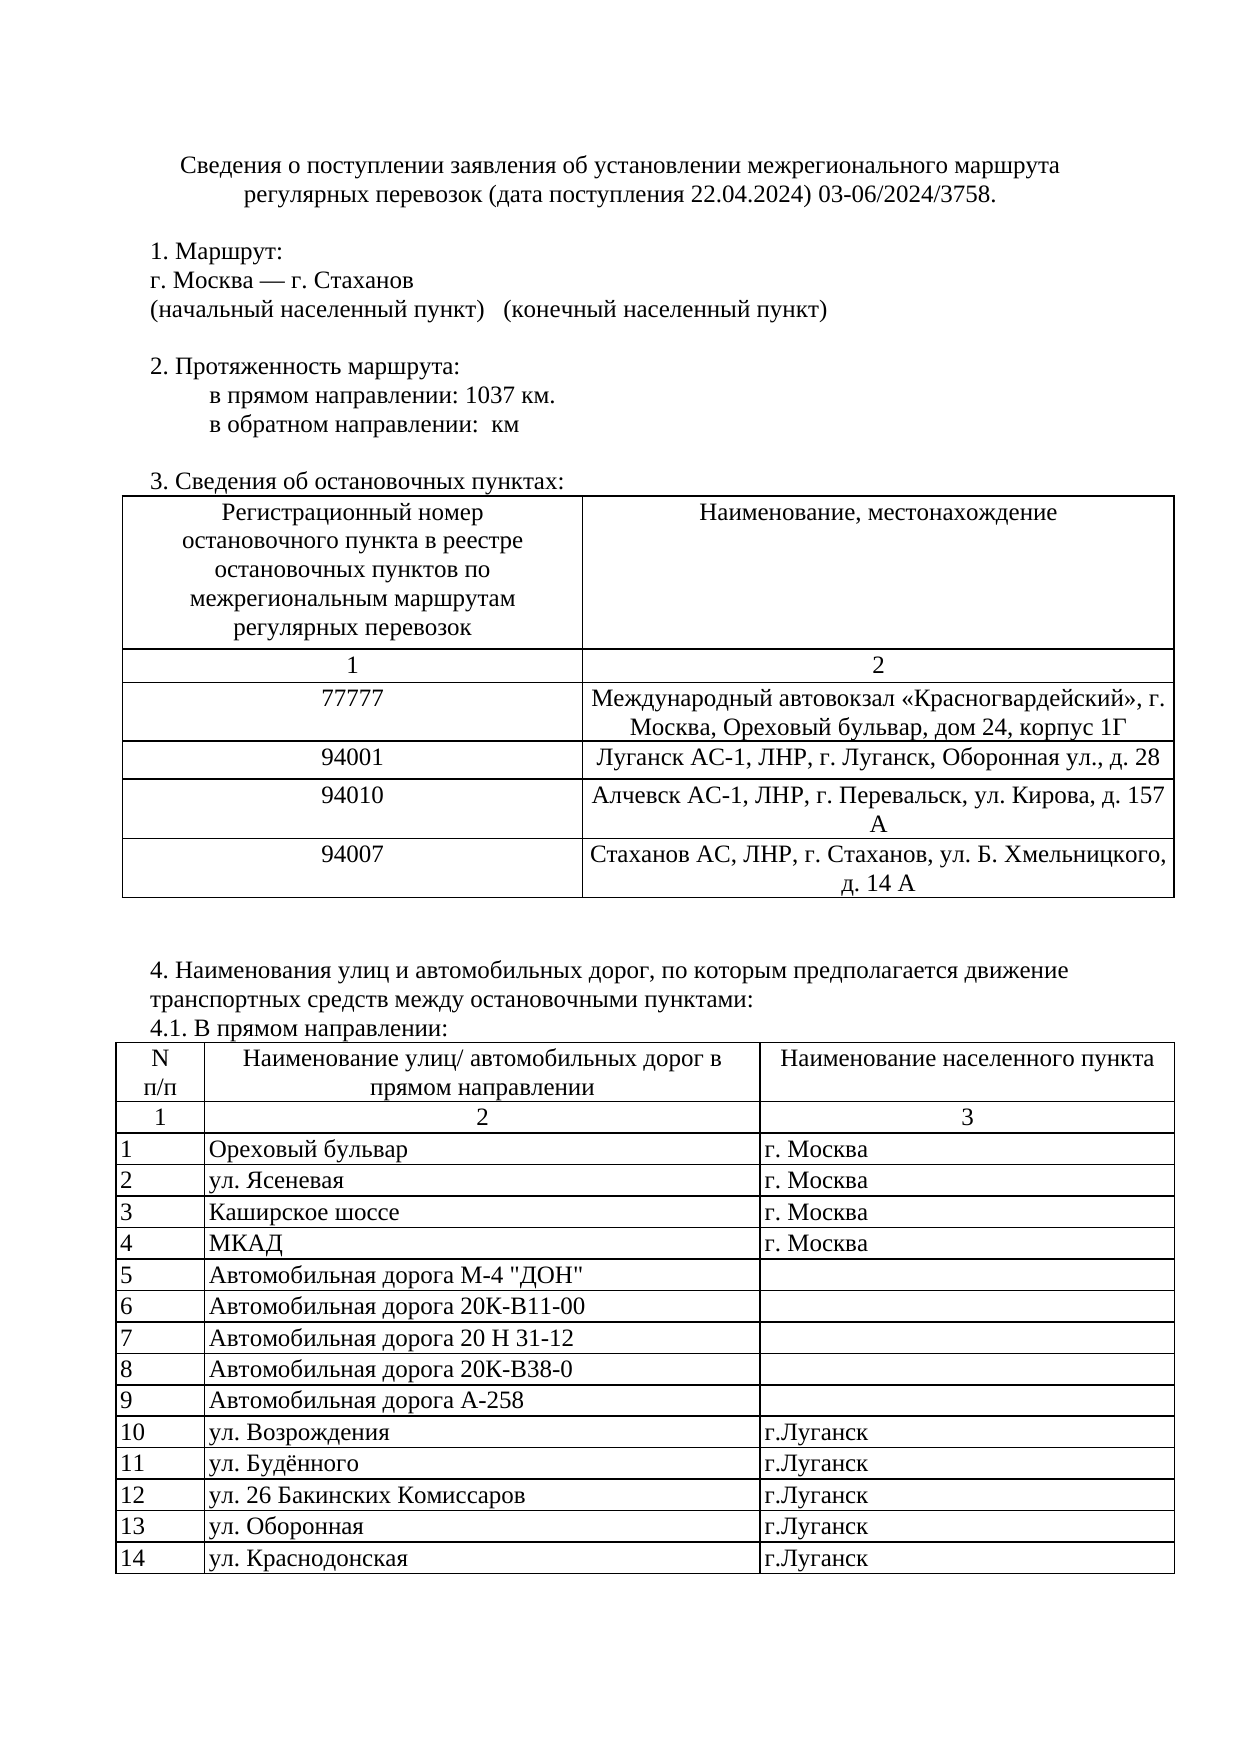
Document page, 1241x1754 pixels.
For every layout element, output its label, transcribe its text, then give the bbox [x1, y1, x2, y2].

table_cell 1 [123, 650, 582, 681]
table_cell г.Луганск [761, 1448, 1174, 1478]
table_cell [761, 1354, 1174, 1384]
table_cell Автомобильная дорога 20 Н 31-12 [205, 1323, 759, 1352]
table_cell 8 [117, 1354, 204, 1384]
table_cell 6 [117, 1291, 204, 1321]
table_cell 3 [761, 1102, 1174, 1132]
table_cell [761, 1386, 1174, 1415]
table_cell [761, 1260, 1174, 1289]
table_cell 1 [117, 1102, 204, 1132]
table_header Наименование улиц/ автомобильных дорог в прямом направлении [205, 1043, 759, 1101]
table_cell 3 [117, 1197, 204, 1227]
table_header N п/п [117, 1043, 204, 1101]
text Сведения о поступлении заявления об установлении межрегионального маршрута регулярных перевозок (дата поступления 22.04.2024) 03-06/2024/3758. [150, 150, 1090, 207]
table_cell Стаханов АС, ЛНР, г. Стаханов, ул. Б. Хмельницкого, д. 14 А [583, 839, 1173, 896]
table_cell 2 [583, 650, 1173, 681]
table_cell ул. Возрождения [205, 1417, 759, 1447]
table_cell 94007 [123, 839, 582, 896]
table_cell г.Луганск [761, 1543, 1174, 1573]
table_cell Автомобильная дорога 20К-В38-0 [205, 1354, 759, 1384]
text (начальный населенный пункт) (конечный населенный пункт) [150, 294, 1090, 322]
table_cell 2 [205, 1102, 759, 1132]
text г. Москва — г. Стаханов [150, 265, 1090, 294]
table_cell Ореховый бульвар [205, 1134, 759, 1164]
table_cell [761, 1323, 1174, 1352]
table_cell ул. Оборонная [205, 1511, 759, 1541]
table_cell 5 [117, 1260, 204, 1289]
table_cell Автомобильная дорога А-258 [205, 1386, 759, 1415]
table_cell г. Москва [761, 1165, 1174, 1195]
table_cell Луганск АС-1, ЛНР, г. Луганск, Оборонная ул., д. 28 [583, 742, 1173, 778]
table_cell 11 [117, 1448, 204, 1478]
text 1. Маршрут: [150, 236, 1090, 265]
table_cell ул. Будённого [205, 1448, 759, 1478]
table_cell МКАД [205, 1228, 759, 1258]
table_cell 94001 [123, 742, 582, 778]
table_cell 14 [117, 1543, 204, 1573]
table_cell [761, 1291, 1174, 1321]
table_cell 12 [117, 1480, 204, 1510]
table_header Наименование населенного пункта [761, 1043, 1174, 1101]
table_header Регистрационный номер остановочного пункта в реестре остановочных пунктов по межрегиональным маршрутам регулярных перевозок [123, 497, 582, 648]
table_cell 1 [117, 1134, 204, 1164]
table_cell г.Луганск [761, 1417, 1174, 1447]
text 4.1. В прямом направлении: [150, 1013, 1090, 1042]
table_cell Каширское шоссе [205, 1197, 759, 1227]
table_cell 94010 [123, 780, 582, 837]
text 3. Сведения об остановочных пунктах: [150, 466, 1090, 495]
table_cell Международный автовокзал «Красногвардейский», г. Москва, Ореховый бульвар, дом 24, корпус 1Г [583, 683, 1173, 740]
table_cell Автомобильная дорога М-4 "ДОН" [205, 1260, 759, 1289]
table_cell 4 [117, 1228, 204, 1258]
text в обратном направлении: км [150, 409, 1090, 437]
table_cell 9 [117, 1386, 204, 1415]
table_cell г.Луганск [761, 1480, 1174, 1510]
text 2. Протяженность маршрута: [150, 351, 1090, 380]
table_cell 7 [117, 1323, 204, 1352]
table_cell ул. 26 Бакинских Комиссаров [205, 1480, 759, 1510]
table_cell ул. Краснодонская [205, 1543, 759, 1573]
table_cell 10 [117, 1417, 204, 1447]
table_cell 77777 [123, 683, 582, 740]
text в прямом направлении: 1037 км. [150, 380, 1090, 409]
text 4. Наименования улиц и автомобильных дорог, по которым предполагается движение транспортных средств между остановочными пунктами: [150, 956, 1090, 1013]
table_cell 13 [117, 1511, 204, 1541]
table_header Наименование, местонахождение [583, 497, 1173, 648]
table_cell Алчевск АС-1, ЛНР, г. Перевальск, ул. Кирова, д. 157 А [583, 780, 1173, 837]
table_cell г. Москва [761, 1228, 1174, 1258]
table_cell Автомобильная дорога 20К-В11-00 [205, 1291, 759, 1321]
table_cell г. Москва [761, 1197, 1174, 1227]
table_cell 2 [117, 1165, 204, 1195]
table_cell г.Луганск [761, 1511, 1174, 1541]
table_cell г. Москва [761, 1134, 1174, 1164]
table_cell ул. Ясеневая [205, 1165, 759, 1195]
